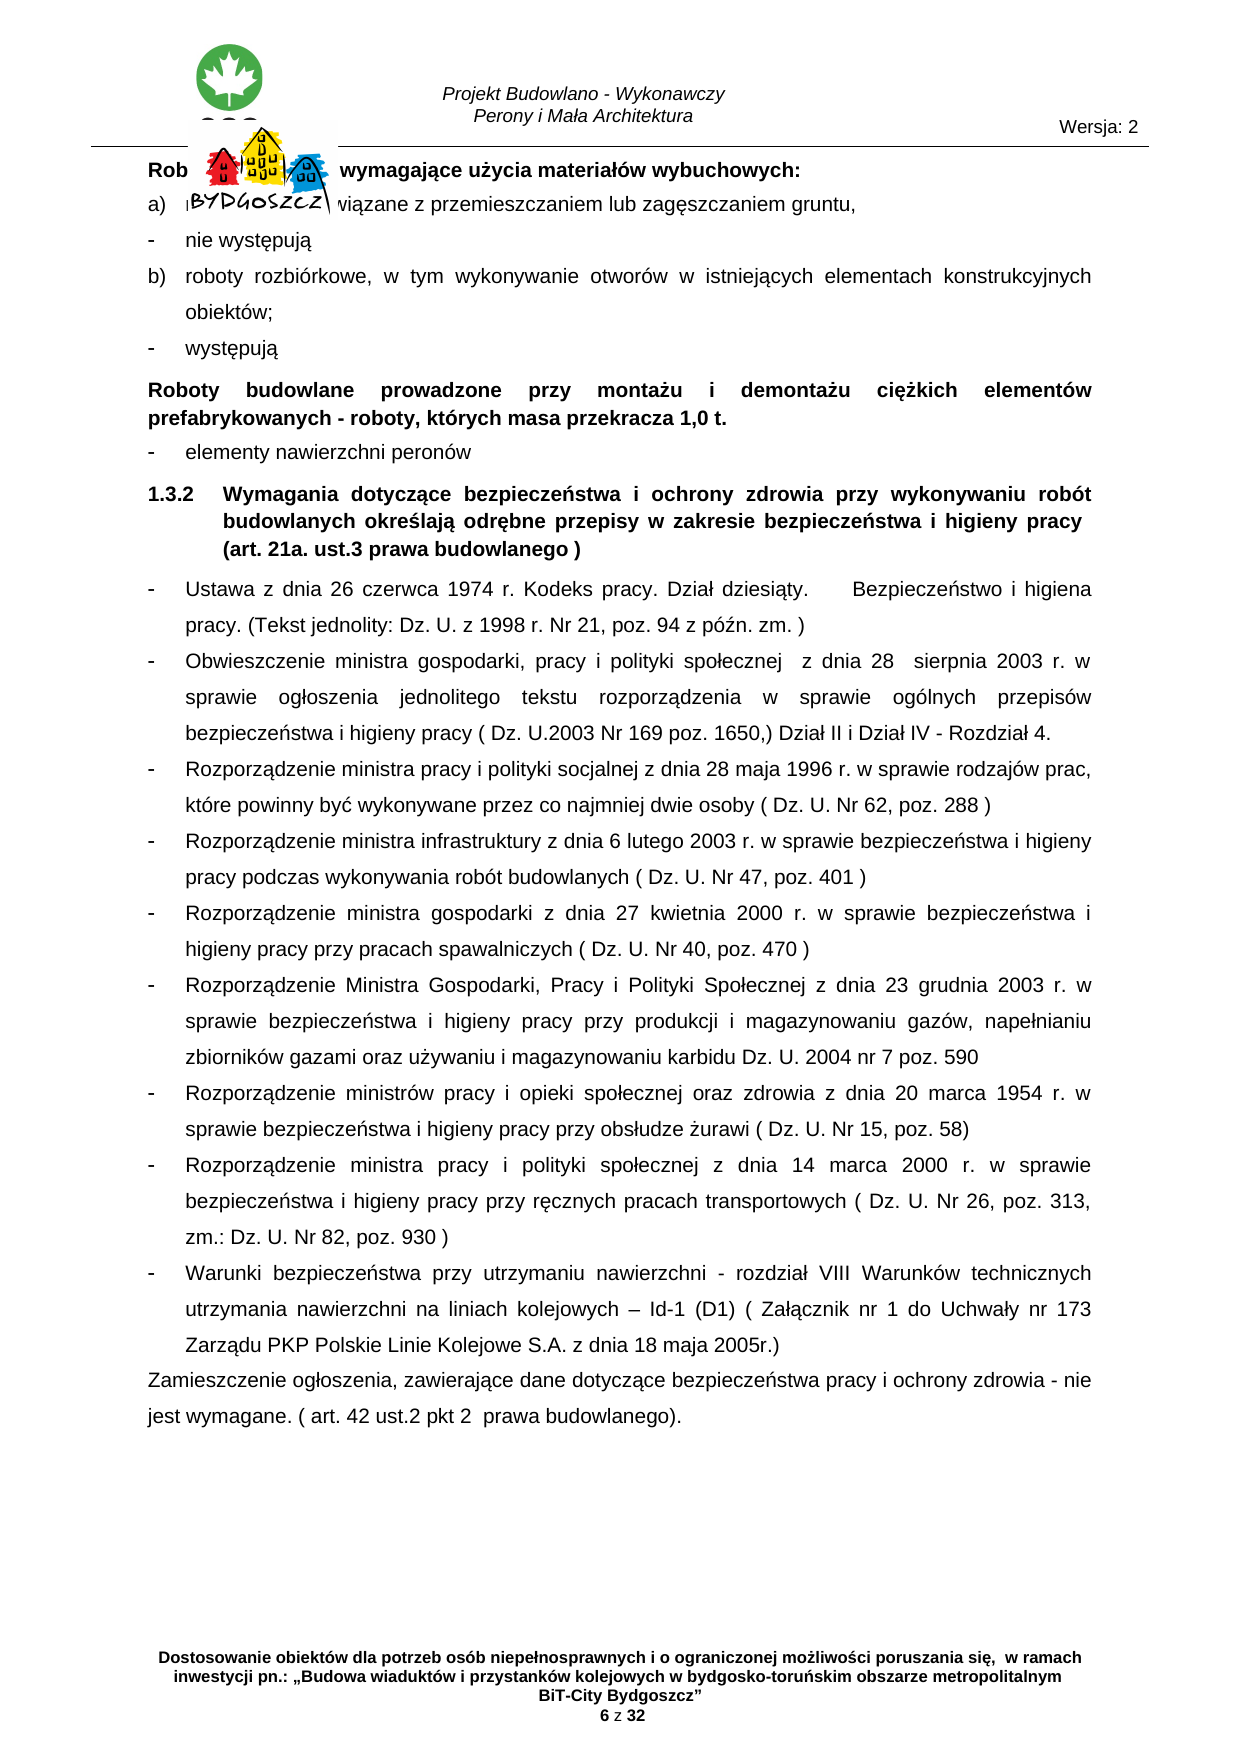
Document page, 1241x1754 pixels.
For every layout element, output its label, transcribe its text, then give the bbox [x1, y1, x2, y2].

text Zamieszczenie ogłoszenia, zawierające dane dotyczące bezpieczeństwa pracy i ochrony zdrowia - nie jest wymagane. ( art. 42 ust.2 pkt 2 prawa budowlanego). [148, 1368, 1092, 1428]
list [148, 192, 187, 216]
list Rozporządzenie ministra gospodarki z dnia 27 kwietnia 2000 r. w sprawie bezpieczeństwa i higieny pracy przy pracach spawalniczych ( Dz. U. Nr 40, poz. 470 ) [148, 901, 1092, 961]
list Warunki bezpieczeństwa przy utrzymaniu nawierzchni - rozdział VIII Warunków technicznych utrzymania nawierzchni na liniach kolejowych – Id-1 (D1) ( Załącznik nr 1 do Uchwały nr 173 Zarządu PKP Polskie Linie Kolejowe S.A. z dnia 18 maja 2005r.) [148, 1260, 1092, 1356]
list roboty ziemne związane z przemieszczaniem lub zagęszczaniem gruntu, [339, 192, 1092, 216]
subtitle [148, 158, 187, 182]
subtitle Roboty budowlane prowadzone przy montażu i demontażu ciężkich elementów prefabrykowanych - roboty, których masa przekracza 1,0 t. [148, 378, 1092, 430]
picture [187, 44, 339, 220]
list Rozporządzenie ministra pracy i polityki społecznej z dnia 14 marca 2000 r. w sprawie bezpieczeństwa i higieny pracy przy ręcznych pracach transportowych ( Dz. U. Nr 26, poz. 313, zm.: Dz. U. Nr 82, poz. 930 ) [148, 1152, 1092, 1248]
list Rozporządzenie ministrów pracy i opieki społecznej oraz zdrowia z dnia 20 marca 1954 r. w sprawie bezpieczeństwa i higieny pracy przy obsłudze żurawi ( Dz. U. Nr 15, poz. 58) [148, 1081, 1092, 1141]
list Rozporządzenie Ministra Gospodarki, Pracy i Polityki Społecznej z dnia 23 grudnia 2003 r. w sprawie bezpieczeństwa i higieny pracy przy produkcji i magazynowaniu gazów, napełnianiu zbiorników gazami oraz używaniu i magazynowaniu karbidu Dz. U. 2004 nr 7 poz. 590 [148, 973, 1092, 1068]
list Rozporządzenie ministra infrastruktury z dnia 6 lutego 2003 r. w sprawie bezpieczeństwa i higieny pracy podczas wykonywania robót budowlanych ( Dz. U. Nr 47, poz. 401 ) [148, 829, 1092, 889]
list Obwieszczenie ministra gospodarki, pracy i polityki społecznej z dnia 28 sierpnia 2003 r. w sprawie ogłoszenia jednolitego tekstu rozporządzenia w sprawie ogólnych przepisów bezpieczeństwa i higieny pracy ( Dz. U.2003 Nr 169 poz. 1650,) Dział II i Dział IV - Rozdział 4. [148, 649, 1092, 745]
list Ustawa z dnia 26 czerwca 1974 r. Kodeks pracy. Dział dziesiąty. Bezpieczeństwo i higiena pracy. (Tekst jednolity: Dz. U. z 1998 r. Nr 21, poz. 94 z późn. zm. ) [148, 577, 1092, 637]
list występują [148, 336, 1092, 360]
subtitle Roboty budowlane wymagające użycia materiałów wybuchowych: [339, 158, 1092, 182]
list nie występują [148, 228, 1092, 252]
list elementy nawierzchni peronów [148, 439, 1092, 463]
list Rozporządzenie ministra pracy i polityki socjalnej z dnia 28 maja 1996 r. w sprawie rodzajów prac, które powinny być wykonywane przez co najmniej dwie osoby ( Dz. U. Nr 62, poz. 288 ) [148, 757, 1092, 817]
subtitle Wymagania dotyczące bezpieczeństwa i ochrony zdrowia przy wykonywaniu robót budowlanych określają odrębne przepisy w zakresie bezpieczeństwa i higieny pracy (art. 21a. ust.3 prawa budowlanego ) [148, 482, 1092, 561]
list roboty rozbiórkowe, w tym wykonywanie otworów w istniejących elementach konstrukcyjnych obiektów; [148, 264, 1092, 324]
